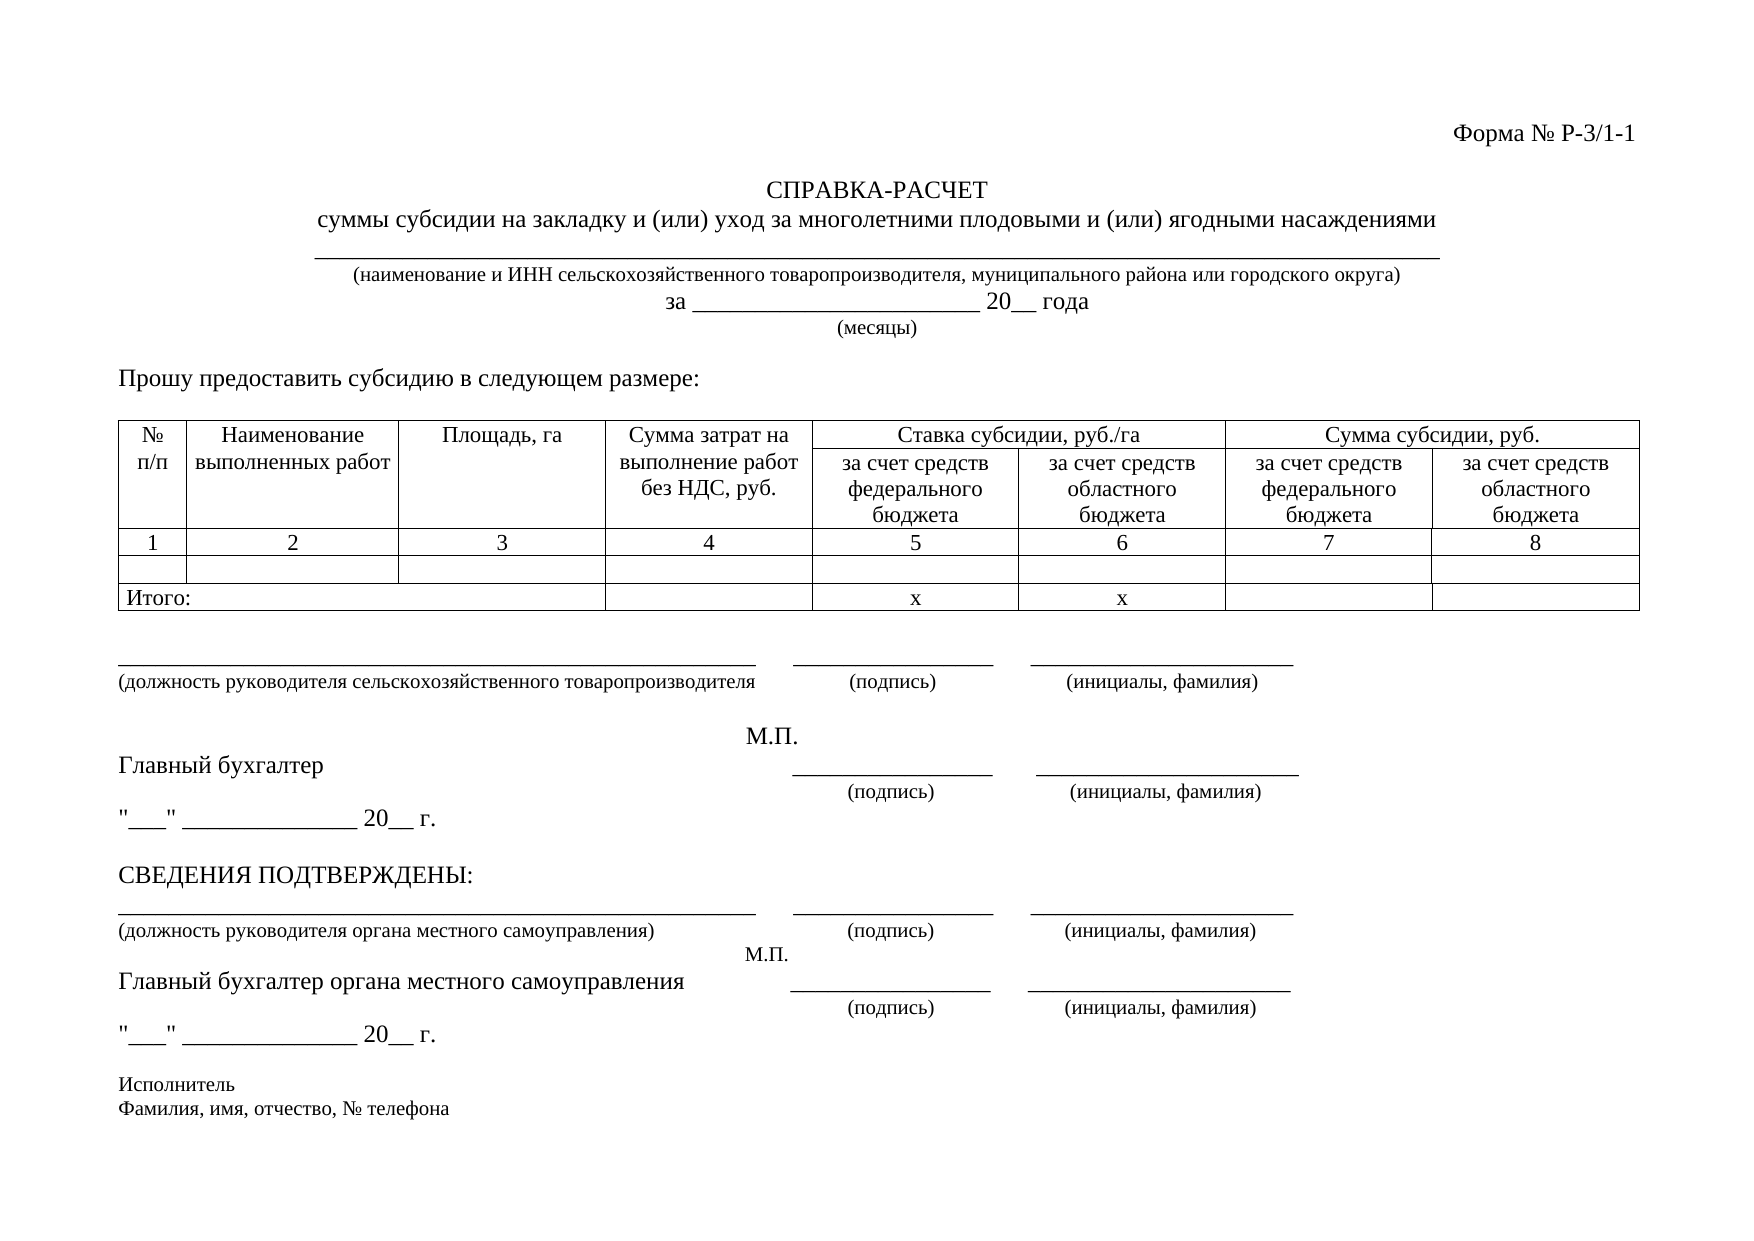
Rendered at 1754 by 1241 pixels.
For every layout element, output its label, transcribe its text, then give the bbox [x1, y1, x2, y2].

text __________________________________________________________________________________________ [118, 233, 1636, 262]
text "___" ______________ 20__ г. [118, 803, 1636, 832]
text Фамилия, имя, отчество, № телефона [118, 1096, 1636, 1120]
text (наименование и ИНН сельскохозяйственного товаропроизводителя, муниципального района или городского округа) [118, 262, 1636, 286]
table_cell за счет средств областного бюджета [1433, 449, 1639, 528]
table_cell за счет средств федерального бюджета [813, 449, 1018, 528]
table_cell 8 [1432, 529, 1639, 555]
table_cell Итого: [119, 584, 605, 610]
table_header Сумма затрат на выполнение работ без НДС, руб. [606, 421, 812, 528]
table_cell 5 [813, 529, 1018, 555]
table_cell [606, 556, 812, 583]
table_header Наименование выполненных работ [187, 421, 398, 528]
table_cell [606, 584, 812, 610]
table_header Ставка субсидии, руб./га [813, 421, 1225, 448]
table_cell 7 [1226, 529, 1431, 555]
table_cell [1019, 556, 1225, 583]
table_cell 4 [606, 529, 812, 555]
table_cell [1226, 584, 1432, 610]
text М.П. [708, 721, 1636, 750]
text (подпись) (инициалы, фамилия) [118, 995, 1636, 1019]
text ___________________________________________________ ________________ _____________________ [118, 640, 1636, 668]
text Главный бухгалтер органа местного самоуправления ________________ _____________________ [118, 966, 1636, 995]
table_cell за счет средств федерального бюджета [1226, 449, 1432, 528]
table_header Сумма субсидии, руб. [1226, 421, 1639, 448]
table_header Площадь, га [399, 421, 605, 528]
table_cell [399, 556, 605, 583]
table_cell [1226, 556, 1431, 583]
text (подпись) (инициалы, фамилия) [118, 779, 1636, 803]
table_cell за счет средств областного бюджета [1019, 449, 1225, 528]
text ___________________________________________________ ________________ _____________________ [118, 889, 1636, 918]
text Исполнитель [118, 1072, 1636, 1096]
table_header № п/п [119, 421, 186, 528]
text за _______________________ 20__ года [118, 286, 1636, 315]
table_cell x [1019, 584, 1225, 610]
text Форма № Р-3/1-1 [118, 118, 1636, 147]
table_cell [1432, 556, 1639, 583]
table_cell [187, 556, 398, 583]
table_cell [119, 556, 186, 583]
table_cell 2 [187, 529, 398, 555]
table_cell x [813, 584, 1018, 610]
text Главный бухгалтер ________________ _____________________ [118, 750, 1636, 779]
text (должность руководителя органа местного самоуправления) (подпись) (инициалы, фамилия) [118, 918, 1636, 942]
table_cell [813, 556, 1018, 583]
text Прошу предоставить субсидию в следующем размере: [118, 363, 1636, 392]
text СПРАВКА-РАСЧЕТ [118, 176, 1636, 204]
table_cell 6 [1019, 529, 1225, 555]
table_cell 1 [119, 529, 186, 555]
text "___" ______________ 20__ г. [118, 1019, 1636, 1048]
table_cell 3 [399, 529, 605, 555]
text СВЕДЕНИЯ ПОДТВЕРЖДЕНЫ: [118, 860, 1636, 889]
text (месяцы) [118, 315, 1636, 339]
table_cell [1433, 584, 1639, 610]
text суммы субсидии на закладку и (или) уход за многолетними плодовыми и (или) ягодными насаждениями [118, 204, 1636, 233]
text М.П. [708, 942, 1636, 966]
text (должность руководителя сельскохозяйственного товаропроизводителя (подпись) (инициалы, фамилия) [118, 668, 1636, 693]
